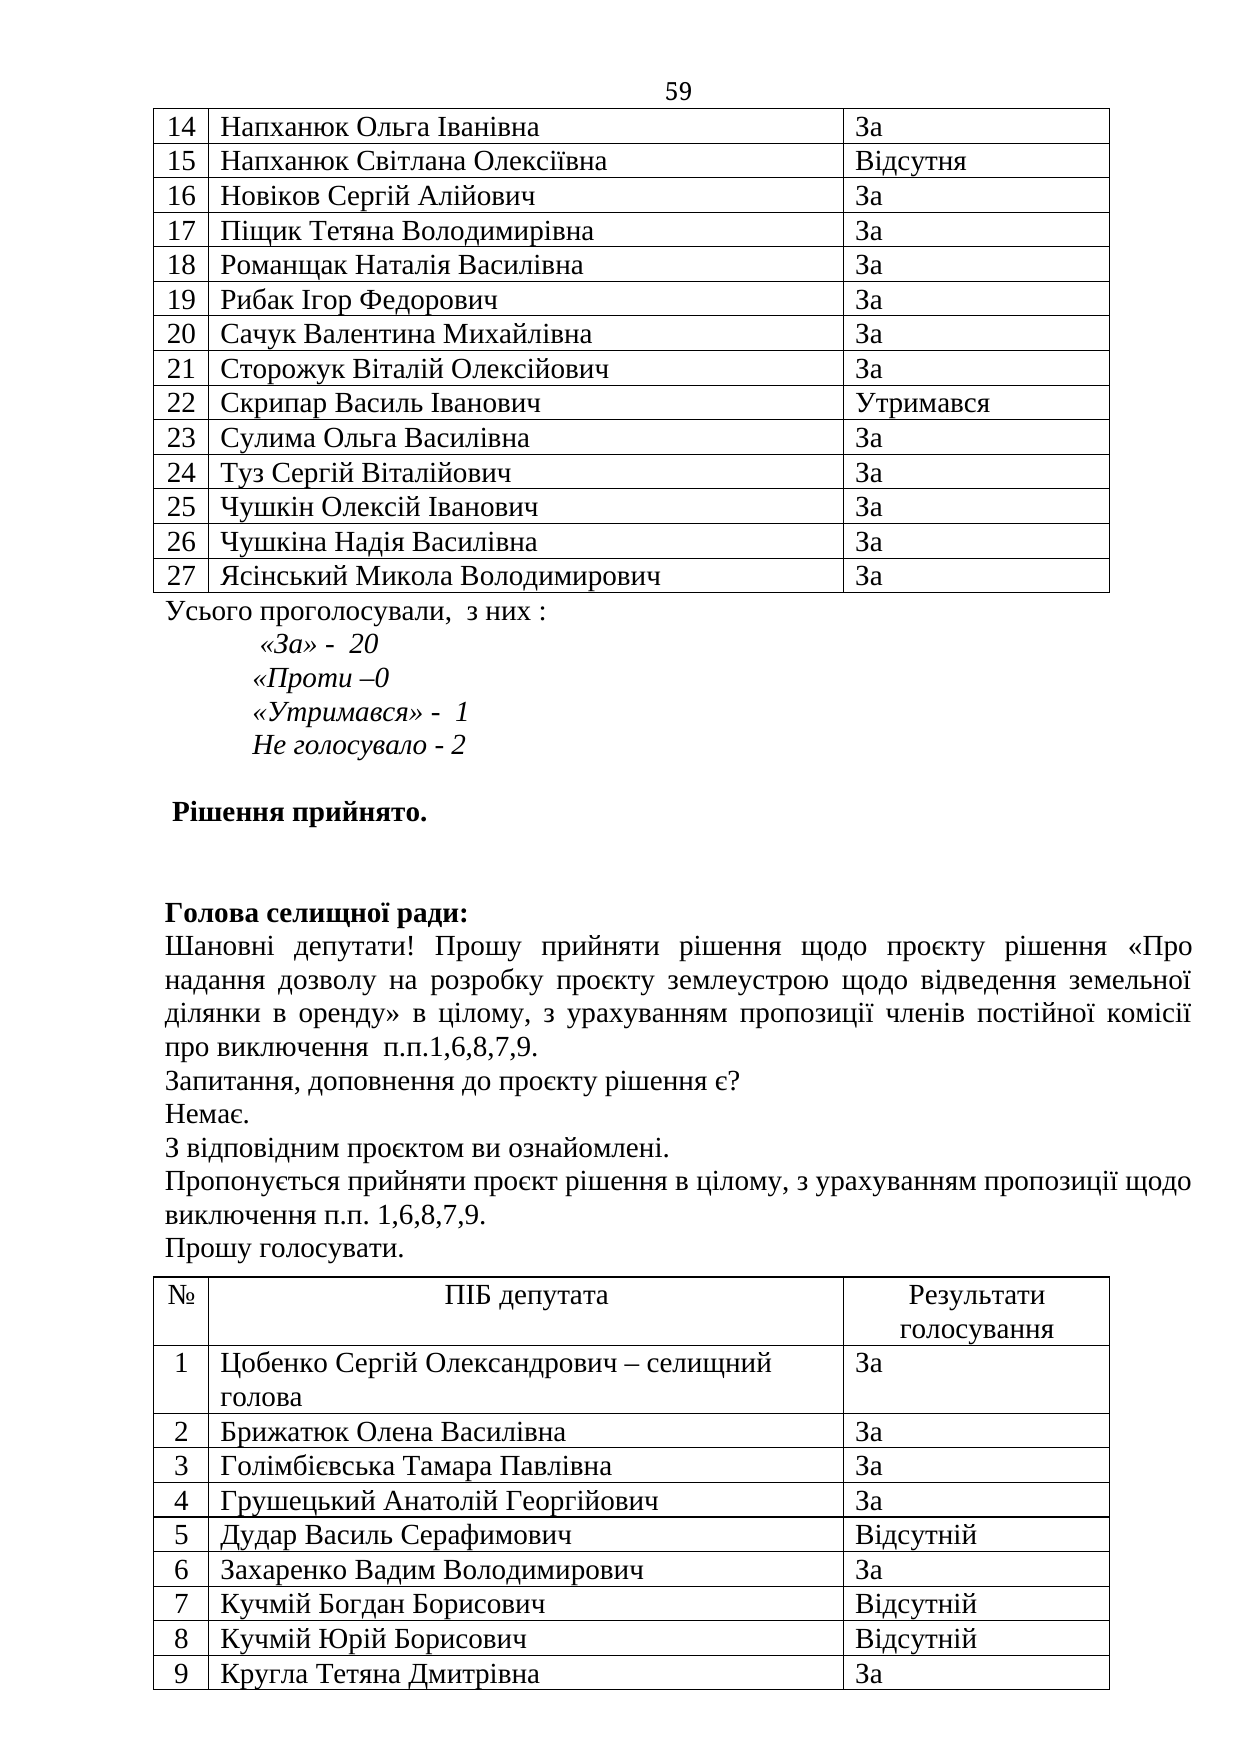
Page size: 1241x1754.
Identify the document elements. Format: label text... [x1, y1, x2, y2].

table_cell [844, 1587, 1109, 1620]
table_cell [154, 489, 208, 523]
text Не голосувало - 2 [252, 727, 1192, 761]
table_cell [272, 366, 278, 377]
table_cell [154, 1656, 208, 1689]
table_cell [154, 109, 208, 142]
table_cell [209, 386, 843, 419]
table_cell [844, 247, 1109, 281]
text Прошу голосувати. [164, 1230, 1192, 1264]
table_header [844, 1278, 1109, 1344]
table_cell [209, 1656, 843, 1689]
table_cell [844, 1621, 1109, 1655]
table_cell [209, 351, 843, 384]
title Шановні депутати! Прошу прийняти рішення щодо проєкту рішення «Про надання дозволу на розробку проєкту землеустрою щодо відведення земельної ділянки в оренду» в цілому, з урахуванням пропозиції членів постійної комісії про виключення п.п.1,6,8,7,9. [164, 928, 1192, 1063]
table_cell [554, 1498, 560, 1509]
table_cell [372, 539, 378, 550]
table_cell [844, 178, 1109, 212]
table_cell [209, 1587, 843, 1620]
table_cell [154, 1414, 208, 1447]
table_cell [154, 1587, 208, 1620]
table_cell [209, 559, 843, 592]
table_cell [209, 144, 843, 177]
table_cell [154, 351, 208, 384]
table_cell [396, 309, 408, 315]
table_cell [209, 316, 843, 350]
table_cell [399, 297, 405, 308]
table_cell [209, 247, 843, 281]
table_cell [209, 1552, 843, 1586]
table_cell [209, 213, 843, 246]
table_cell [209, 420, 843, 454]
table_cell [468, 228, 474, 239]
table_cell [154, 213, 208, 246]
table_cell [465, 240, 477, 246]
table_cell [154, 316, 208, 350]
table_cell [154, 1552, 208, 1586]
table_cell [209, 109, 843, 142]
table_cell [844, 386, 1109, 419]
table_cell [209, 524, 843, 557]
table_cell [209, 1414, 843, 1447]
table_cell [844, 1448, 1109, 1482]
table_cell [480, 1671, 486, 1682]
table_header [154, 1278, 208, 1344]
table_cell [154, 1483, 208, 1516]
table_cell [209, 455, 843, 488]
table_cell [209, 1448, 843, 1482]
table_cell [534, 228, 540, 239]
text «Проти –0 [252, 660, 1192, 694]
text З відповідним проєктом ви ознайомлені. [164, 1130, 1192, 1163]
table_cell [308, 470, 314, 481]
text Запитання, доповнення до проєкту рішення є? [164, 1063, 1192, 1096]
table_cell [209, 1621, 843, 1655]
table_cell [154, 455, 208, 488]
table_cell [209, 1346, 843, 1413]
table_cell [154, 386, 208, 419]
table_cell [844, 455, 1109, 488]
text Усього проголосували, з них : [164, 593, 1192, 627]
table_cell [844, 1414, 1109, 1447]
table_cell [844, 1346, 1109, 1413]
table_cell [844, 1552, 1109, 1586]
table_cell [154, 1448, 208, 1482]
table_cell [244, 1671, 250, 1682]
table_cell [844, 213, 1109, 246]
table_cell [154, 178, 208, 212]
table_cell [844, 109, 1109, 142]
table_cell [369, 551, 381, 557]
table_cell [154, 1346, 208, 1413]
text Рішення прийнято. [164, 794, 1192, 828]
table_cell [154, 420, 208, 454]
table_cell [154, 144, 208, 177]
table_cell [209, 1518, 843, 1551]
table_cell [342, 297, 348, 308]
text Пропонується прийняти проєкт рішення в цілому, з урахуванням пропозиції щодо виключення п.п. 1,6,8,7,9. [164, 1163, 1192, 1230]
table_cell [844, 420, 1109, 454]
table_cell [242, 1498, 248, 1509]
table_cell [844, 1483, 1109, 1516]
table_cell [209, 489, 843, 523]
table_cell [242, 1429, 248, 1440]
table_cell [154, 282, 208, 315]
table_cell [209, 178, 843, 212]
text «Утримався» - 1 [252, 694, 1192, 727]
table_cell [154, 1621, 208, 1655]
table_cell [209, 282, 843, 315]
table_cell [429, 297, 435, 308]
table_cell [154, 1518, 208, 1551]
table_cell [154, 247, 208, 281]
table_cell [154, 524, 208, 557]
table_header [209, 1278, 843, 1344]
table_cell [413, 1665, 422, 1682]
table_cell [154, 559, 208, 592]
text Немає. [164, 1096, 1192, 1130]
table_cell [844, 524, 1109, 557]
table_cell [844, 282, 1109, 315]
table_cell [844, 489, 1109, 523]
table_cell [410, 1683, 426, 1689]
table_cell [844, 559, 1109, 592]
text Голова селищної ради: [164, 895, 1182, 928]
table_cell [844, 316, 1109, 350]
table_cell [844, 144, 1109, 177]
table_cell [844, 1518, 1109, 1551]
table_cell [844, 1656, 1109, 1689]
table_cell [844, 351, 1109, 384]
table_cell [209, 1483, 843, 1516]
text «За» - 20 [252, 627, 1192, 660]
